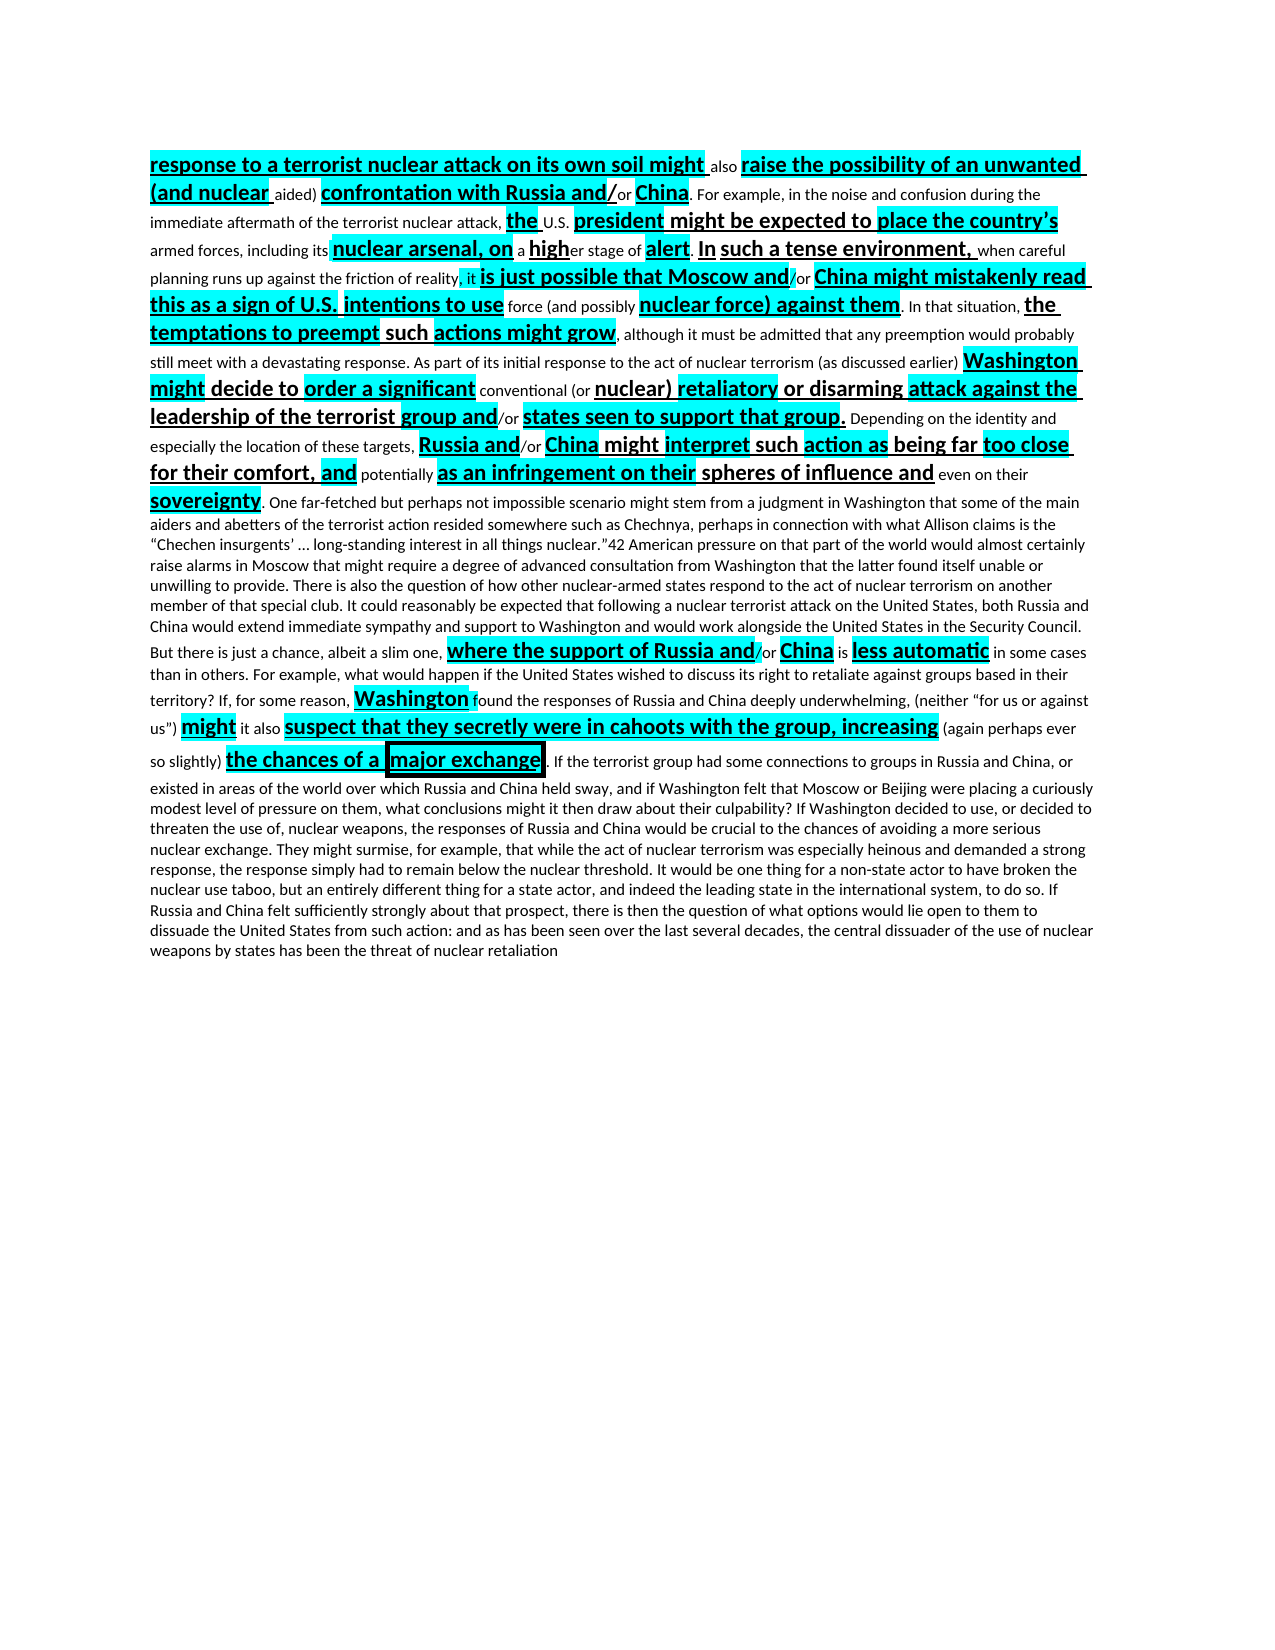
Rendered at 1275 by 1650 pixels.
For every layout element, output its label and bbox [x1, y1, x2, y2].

text [150, 150, 1095, 961]
